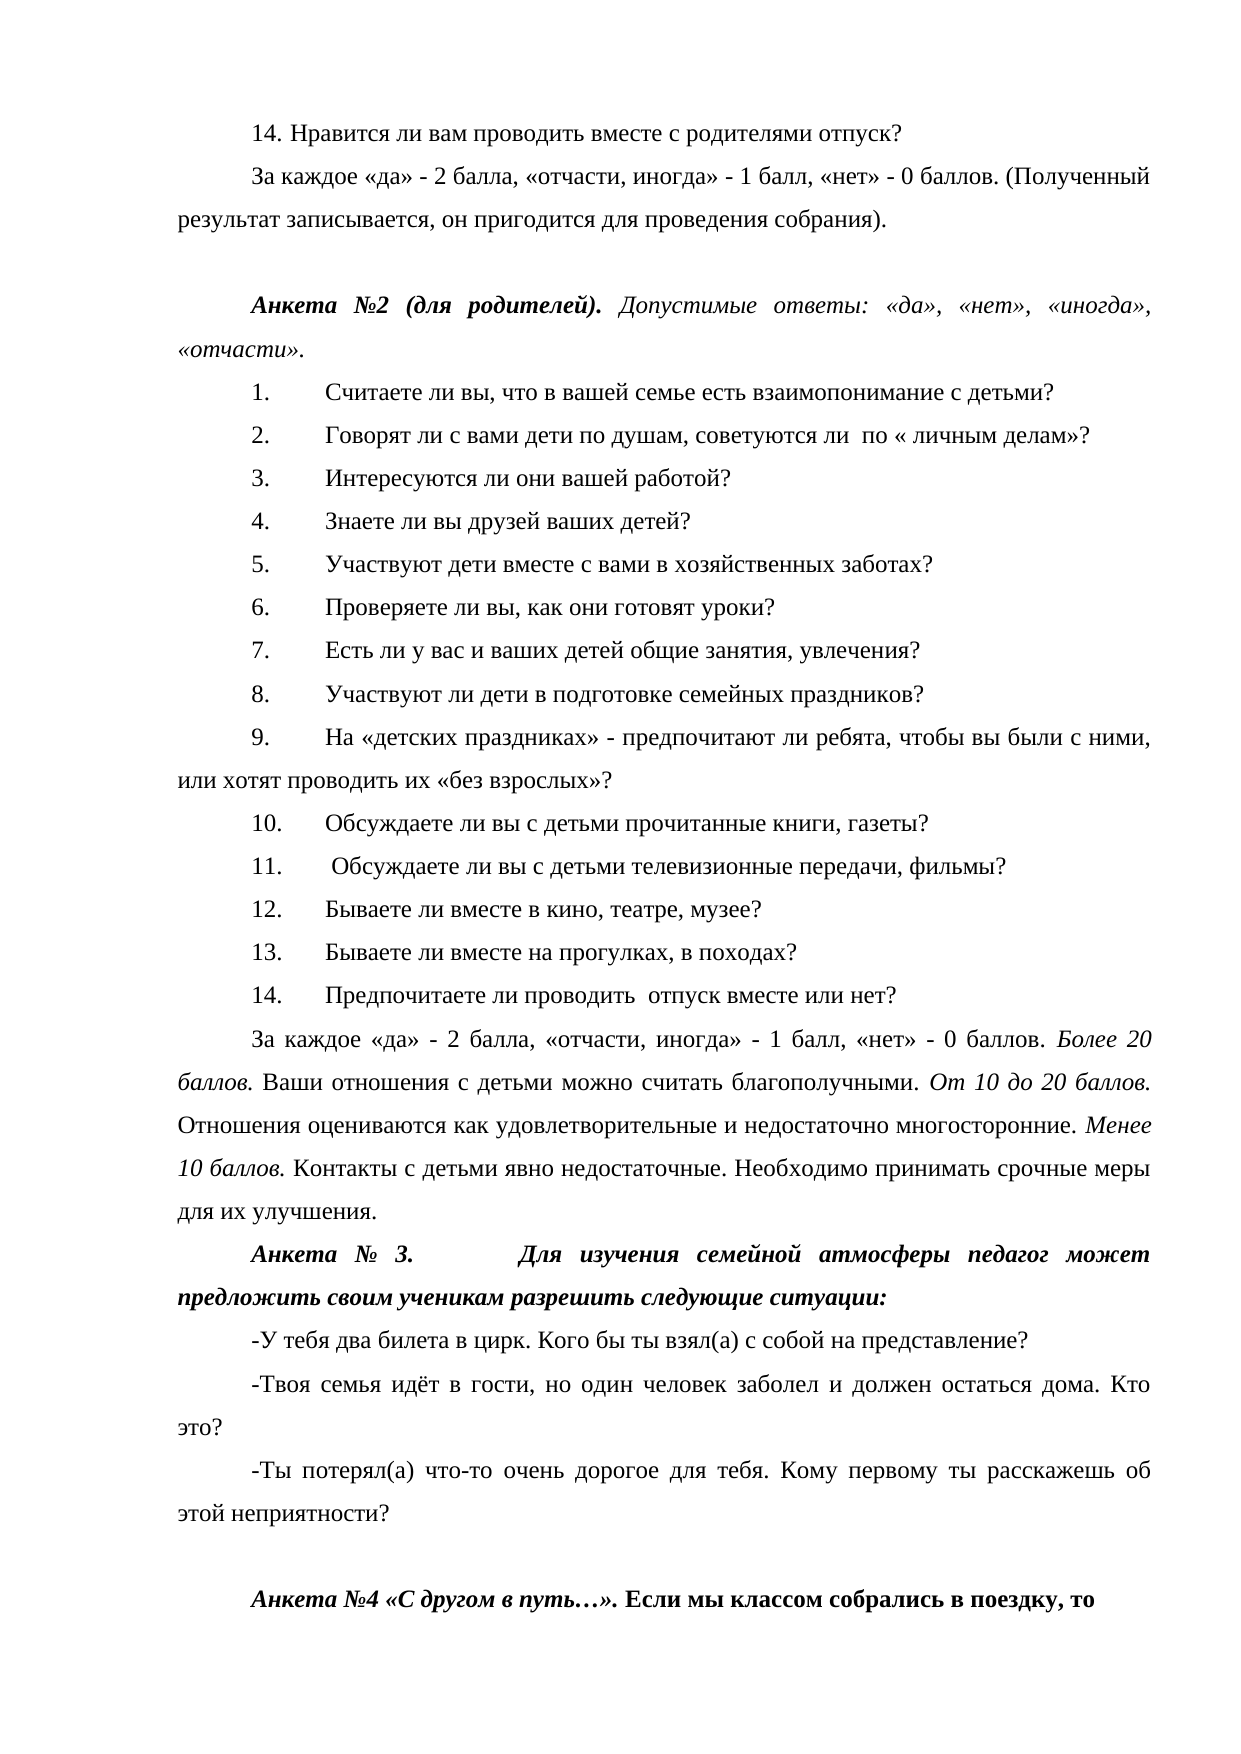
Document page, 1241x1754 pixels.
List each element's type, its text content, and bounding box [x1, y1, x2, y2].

list Знаете ли вы друзей ваших детей? [177, 506, 1152, 535]
list Бываете ли вместе на прогулках, в походах? [177, 937, 1152, 966]
text Анкета №2 (для родителей). Допустимые ответы: «да», «нет», «иногда», «отчасти». [177, 291, 1152, 362]
list На «детских праздниках» - предпочитают ли ребята, чтобы вы были с ними, или хотят проводить их «без взрослых»? [177, 722, 1152, 794]
list Участвуют дети вместе с вами в хозяйственных заботах? [177, 549, 1152, 578]
text -Твоя семья идёт в гости, но один человек заболел и должен остаться дома. Кто это? [177, 1369, 1152, 1441]
list Участвуют ли дети в подготовке семейных праздников? [177, 679, 1152, 707]
text Анкета №4 «С другом в путь…». Если мы классом собрались в поездку, то [177, 1584, 1152, 1613]
text За каждое «да» - 2 балла, «отчасти, иногда» - 1 балл, «нет» - 0 баллов. (Полученный результат записывается, он пригодится для проведения собрания). [177, 161, 1152, 233]
list Интересуются ли они вашей работой? [177, 463, 1152, 492]
text За каждое «да» - 2 балла, «отчасти, иногда» - 1 балл, «нет» - 0 баллов. Более 20 баллов. Ваши отношения с детьми можно считать благополучными. От 10 до 20 баллов. Отношения оцениваются как удовлетворительные и недостаточно многосторонние. Менее 10 баллов. Контакты с детьми явно недостаточные. Необходимо принимать срочные меры для их улучшения. [177, 1024, 1152, 1225]
list Считаете ли вы, что в вашей семье есть взаимопонимание с детьми? [177, 377, 1152, 406]
list Бываете ли вместе в кино, театре, музее? [177, 894, 1152, 923]
list Обсуждаете ли вы с детьми прочитанные книги, газеты? [177, 808, 1152, 837]
text -Ты потерял(а) что-то очень дорогое для тебя. Кому первому ты расскажешь об этой неприятности? [177, 1455, 1152, 1527]
text Анкета № 3. Для изучения семейной атмосферы педагог может предложить своим ученикам разрешить следующие ситуации: [177, 1239, 1152, 1311]
text -У тебя два билета в цирк. Кого бы ты взял(а) с собой на представление? [177, 1326, 1152, 1354]
list Есть ли у вас и ваших детей общие занятия, увлечения? [177, 636, 1152, 664]
list Предпочитаете ли проводить отпуск вместе или нет? [177, 981, 1152, 1009]
list Проверяете ли вы, как они готовят уроки? [177, 592, 1152, 621]
list Обсуждаете ли вы с детьми телевизионные передачи, фильмы? [177, 851, 1152, 880]
list Нравится ли вам проводить вместе с родителями отпуск? [177, 118, 1152, 147]
list Говорят ли с вами дети по душам, советуются ли по « личным делам»? [177, 420, 1152, 449]
